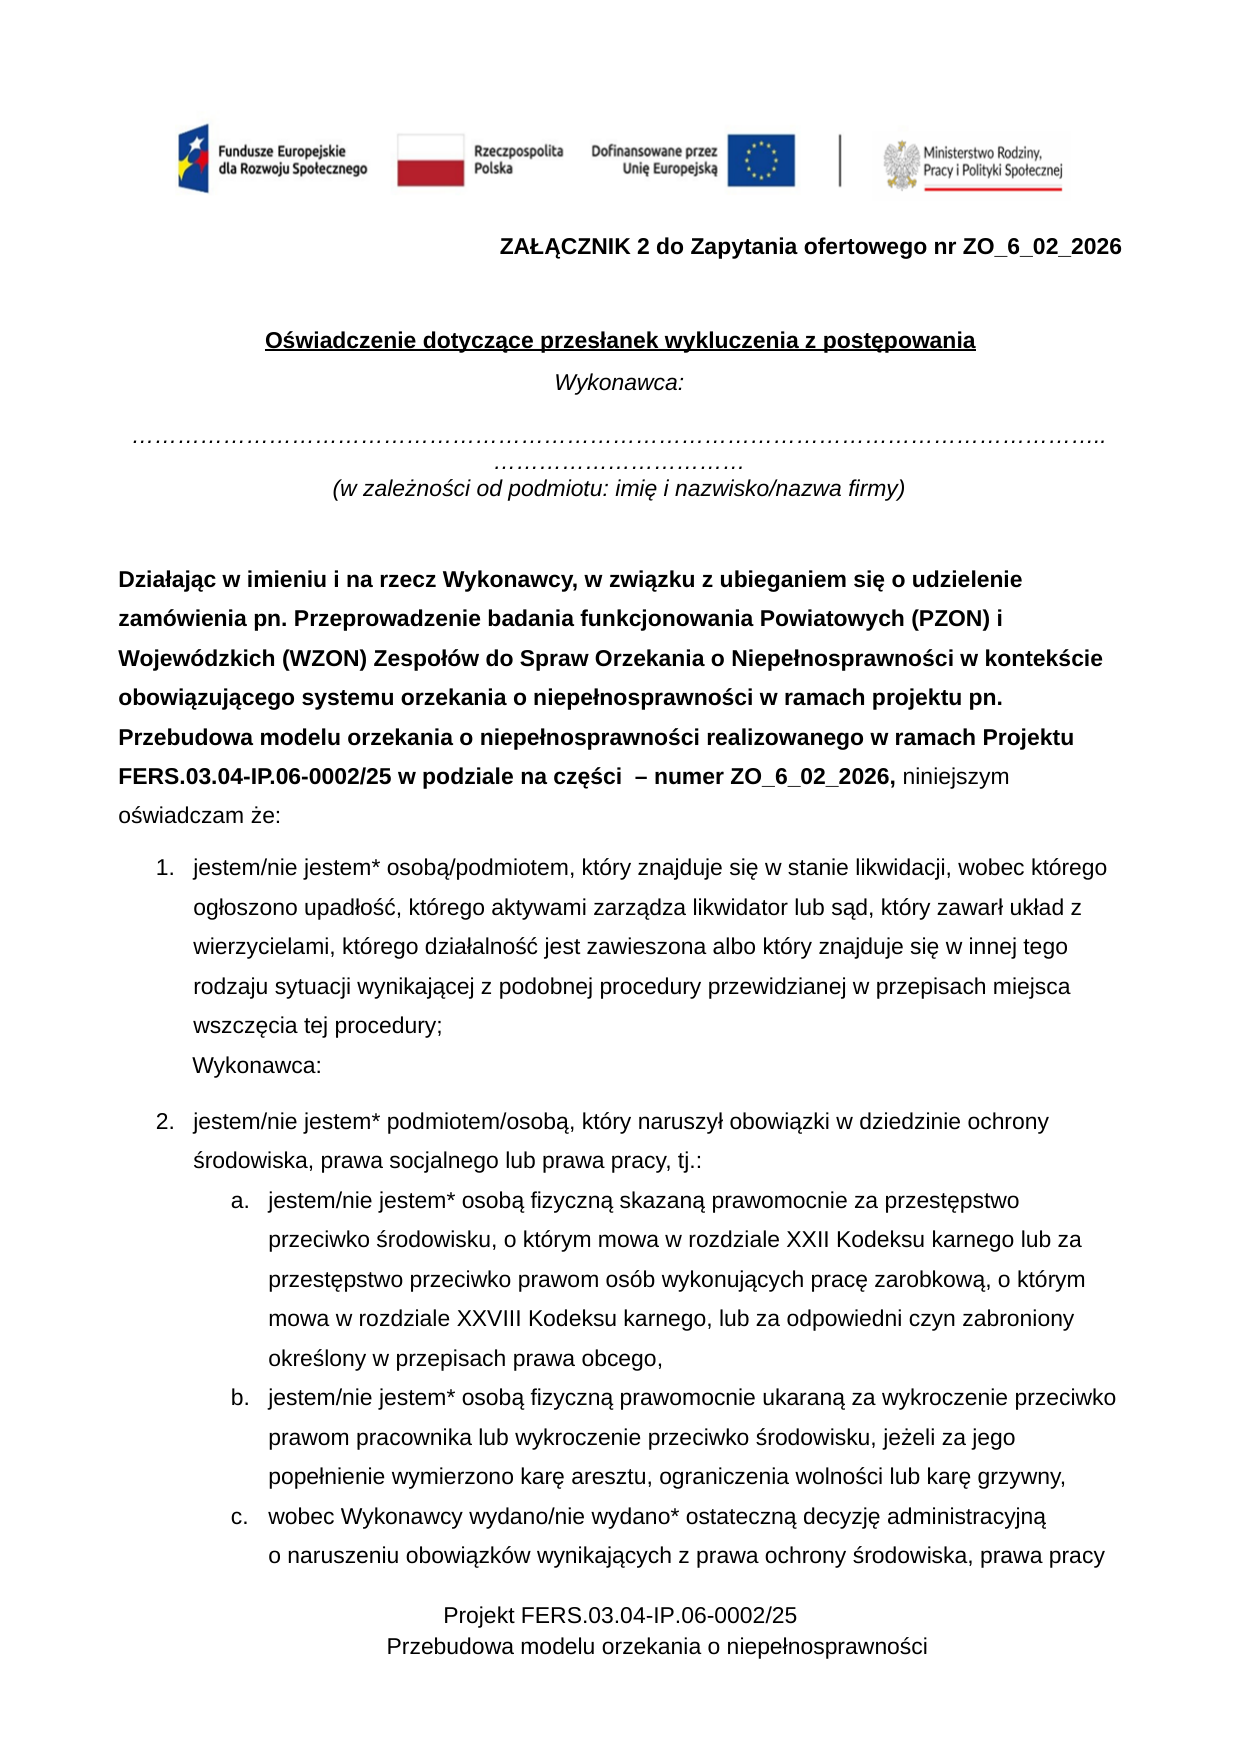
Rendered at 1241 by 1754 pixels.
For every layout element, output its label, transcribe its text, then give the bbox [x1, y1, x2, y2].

list jestem/nie jestem* osobą fizyczną skazaną prawomocnie za przestępstwo przeciwko środowisku, o którym mowa w rozdziale XXII Kodeksu karnego lub za przestępstwo przeciwko prawom osób wykonujących pracę zarobkową, o którym mowa w rozdziale XXVIII Kodeksu karnego, lub za odpowiedni czyn zabroniony określony w przepisach prawa obcego, [231, 1187, 1122, 1371]
text ………………………………………………………………………………………………………………..…………………………… [118, 422, 1122, 475]
text (w zależności od podmiotu: imię i nazwisko/nazwa firmy) [118, 475, 1122, 501]
list jestem/nie jestem* podmiotem/osobą, który naruszył obowiązki w dziedzinie ochrony środowiska, prawa socjalnego lub prawa pracy, tj.: [156, 1108, 1122, 1174]
text Oświadczenie dotyczące przesłanek wykluczenia z postępowania [118, 327, 1122, 353]
picture [132, 70, 1108, 233]
text Wykonawca: [118, 1052, 1122, 1078]
list jestem/nie jestem* osobą/podmiotem, który znajduje się w stanie likwidacji, wobec którego ogłoszono upadłość, którego aktywami zarządza likwidator lub sąd, który zawarł układ z wierzycielami, którego działalność jest zawieszona albo który znajduje się w innej tego rodzaju sytuacji wynikającej z podobnej procedury przewidzianej w przepisach miejsca wszczęcia tej procedury; [156, 854, 1122, 1039]
text ZAŁĄCZNIK 2 do Zapytania ofertowego nr ZO_6_02_2026 [118, 233, 1122, 259]
text Wykonawca: [118, 369, 1122, 396]
list jestem/nie jestem* osobą fizyczną prawomocnie ukaraną za wykroczenie przeciwko prawom pracownika lub wykroczenie przeciwko środowisku, jeżeli za jego popełnienie wymierzono karę aresztu, ograniczenia wolności lub karę grzywny, [231, 1384, 1122, 1489]
text Działając w imieniu i na rzecz Wykonawcy, w związku z ubieganiem się o udzielenie zamówienia pn. Przeprowadzenie badania funkcjonowania Powiatowych (PZON) i Wojewódzkich (WZON) Zespołów do Spraw Orzekania o Niepełnosprawności w kontekście obowiązującego systemu orzekania o niepełnosprawności w ramach projektu pn. Przebudowa modelu orzekania o niepełnosprawności realizowanego w ramach Projektu FERS.03.04-IP.06-0002/25 w podziale na części – numer ZO_6_02_2026, niniejszym oświadczam że: [118, 566, 1122, 829]
